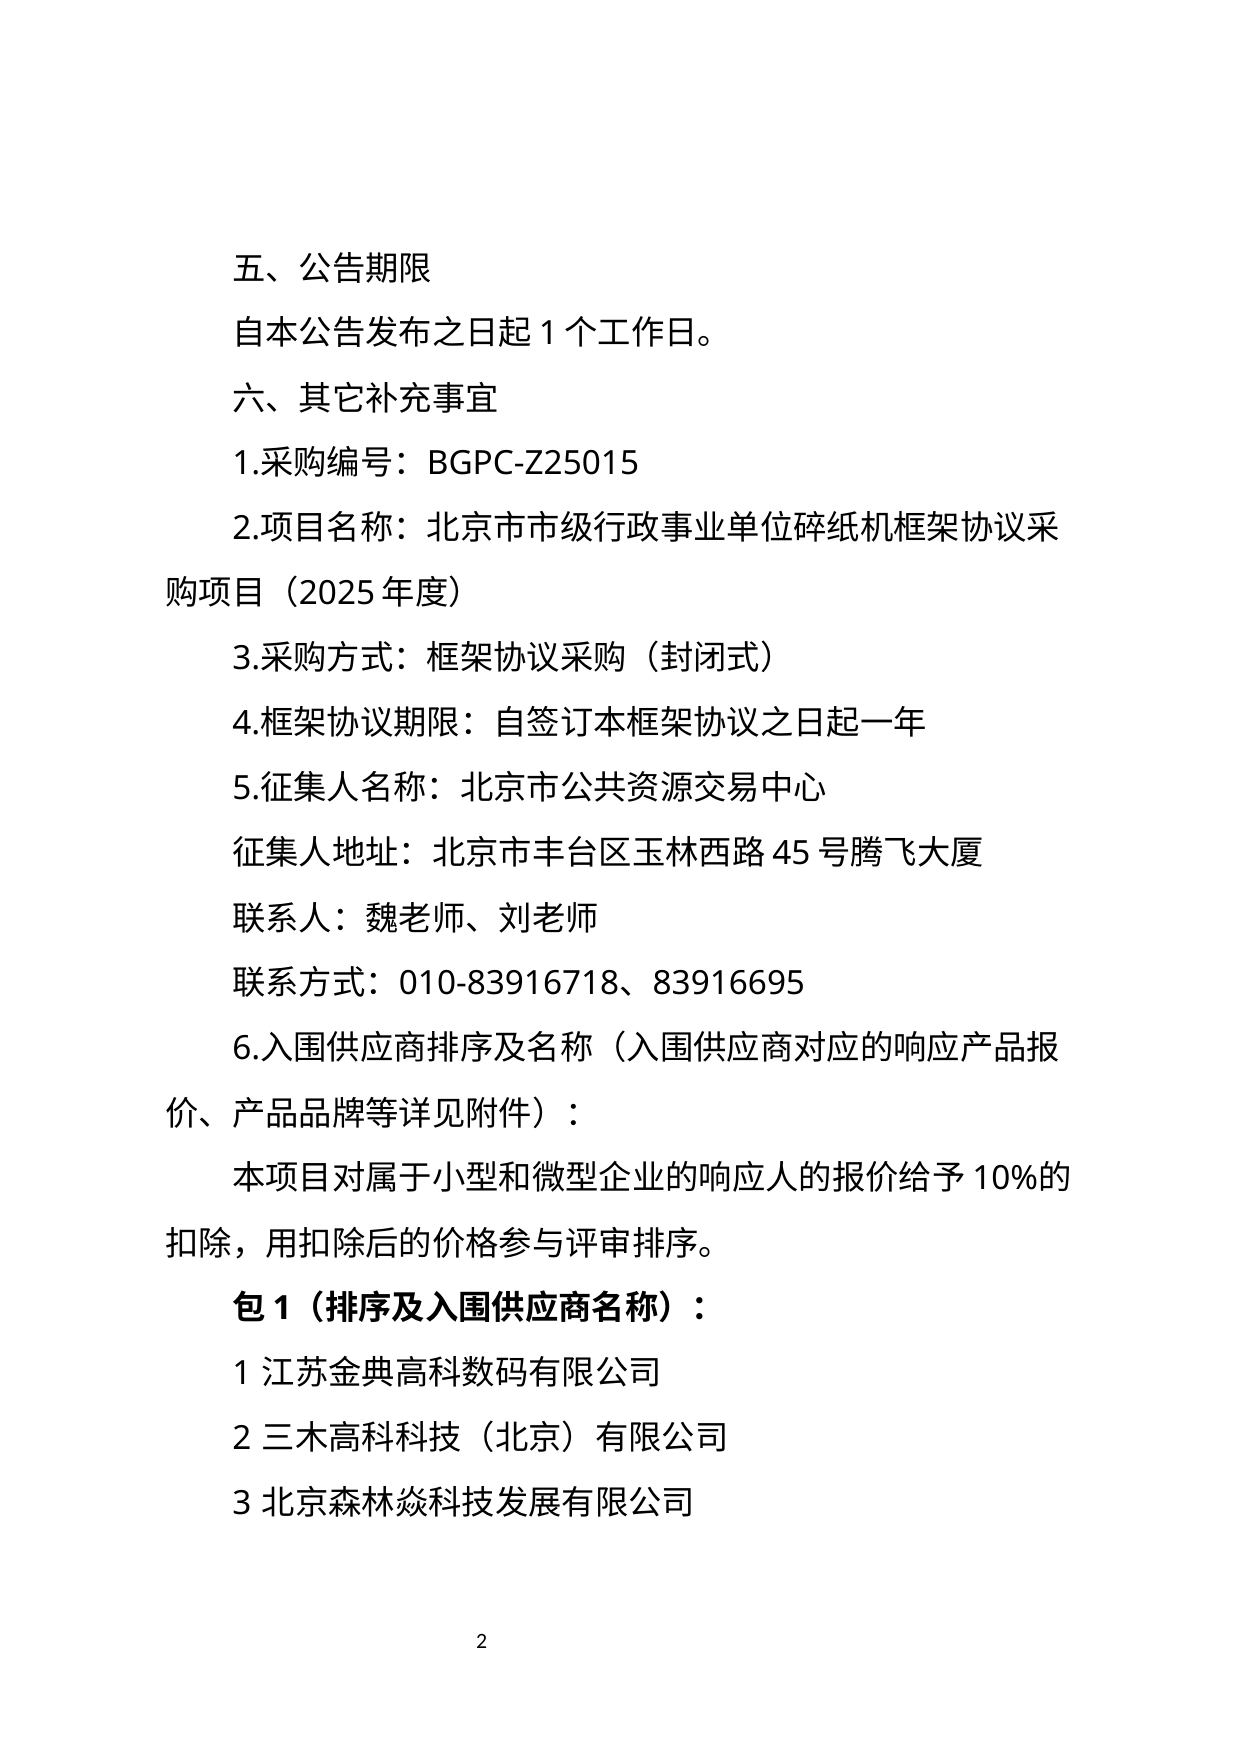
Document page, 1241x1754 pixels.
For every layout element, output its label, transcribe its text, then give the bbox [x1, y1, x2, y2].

text 包1（排序及入围供应商名称）： [165, 1273, 1087, 1338]
text 6.入围供应商排序及名称（入围供应商对应的响应产品报价、产品品牌等详见附件）： [165, 1013, 1087, 1143]
text 4.框架协议期限：自签订本框架协议之日起一年 [165, 688, 1087, 753]
text 五、公告期限 [165, 233, 1087, 298]
text 自本公告发布之日起1个工作日。 [165, 298, 1087, 363]
text 2.项目名称：北京市市级行政事业单位碎纸机框架协议采购项目（2025年度） [165, 493, 1087, 623]
text 1.采购编号：BGPC-Z25015 [165, 428, 1087, 493]
text 3 北京森林焱科技发展有限公司 [165, 1468, 1087, 1533]
text 2 三木高科科技（北京）有限公司 [165, 1403, 1087, 1468]
text 联系人：魏老师、刘老师 [165, 883, 1087, 948]
text 5.征集人名称：北京市公共资源交易中心 [165, 753, 1087, 818]
text 3.采购方式：框架协议采购（封闭式） [165, 623, 1087, 688]
text 联系方式：010-83916718、83916695 [165, 948, 1087, 1013]
text 征集人地址：北京市丰台区玉林西路45号腾飞大厦 [165, 818, 1087, 883]
text 本项目对属于小型和微型企业的响应人的报价给予10%的扣除，用扣除后的价格参与评审排序。 [165, 1143, 1087, 1273]
text 六、其它补充事宜 [165, 363, 1087, 428]
text 1 江苏金典高科数码有限公司 [165, 1338, 1087, 1403]
